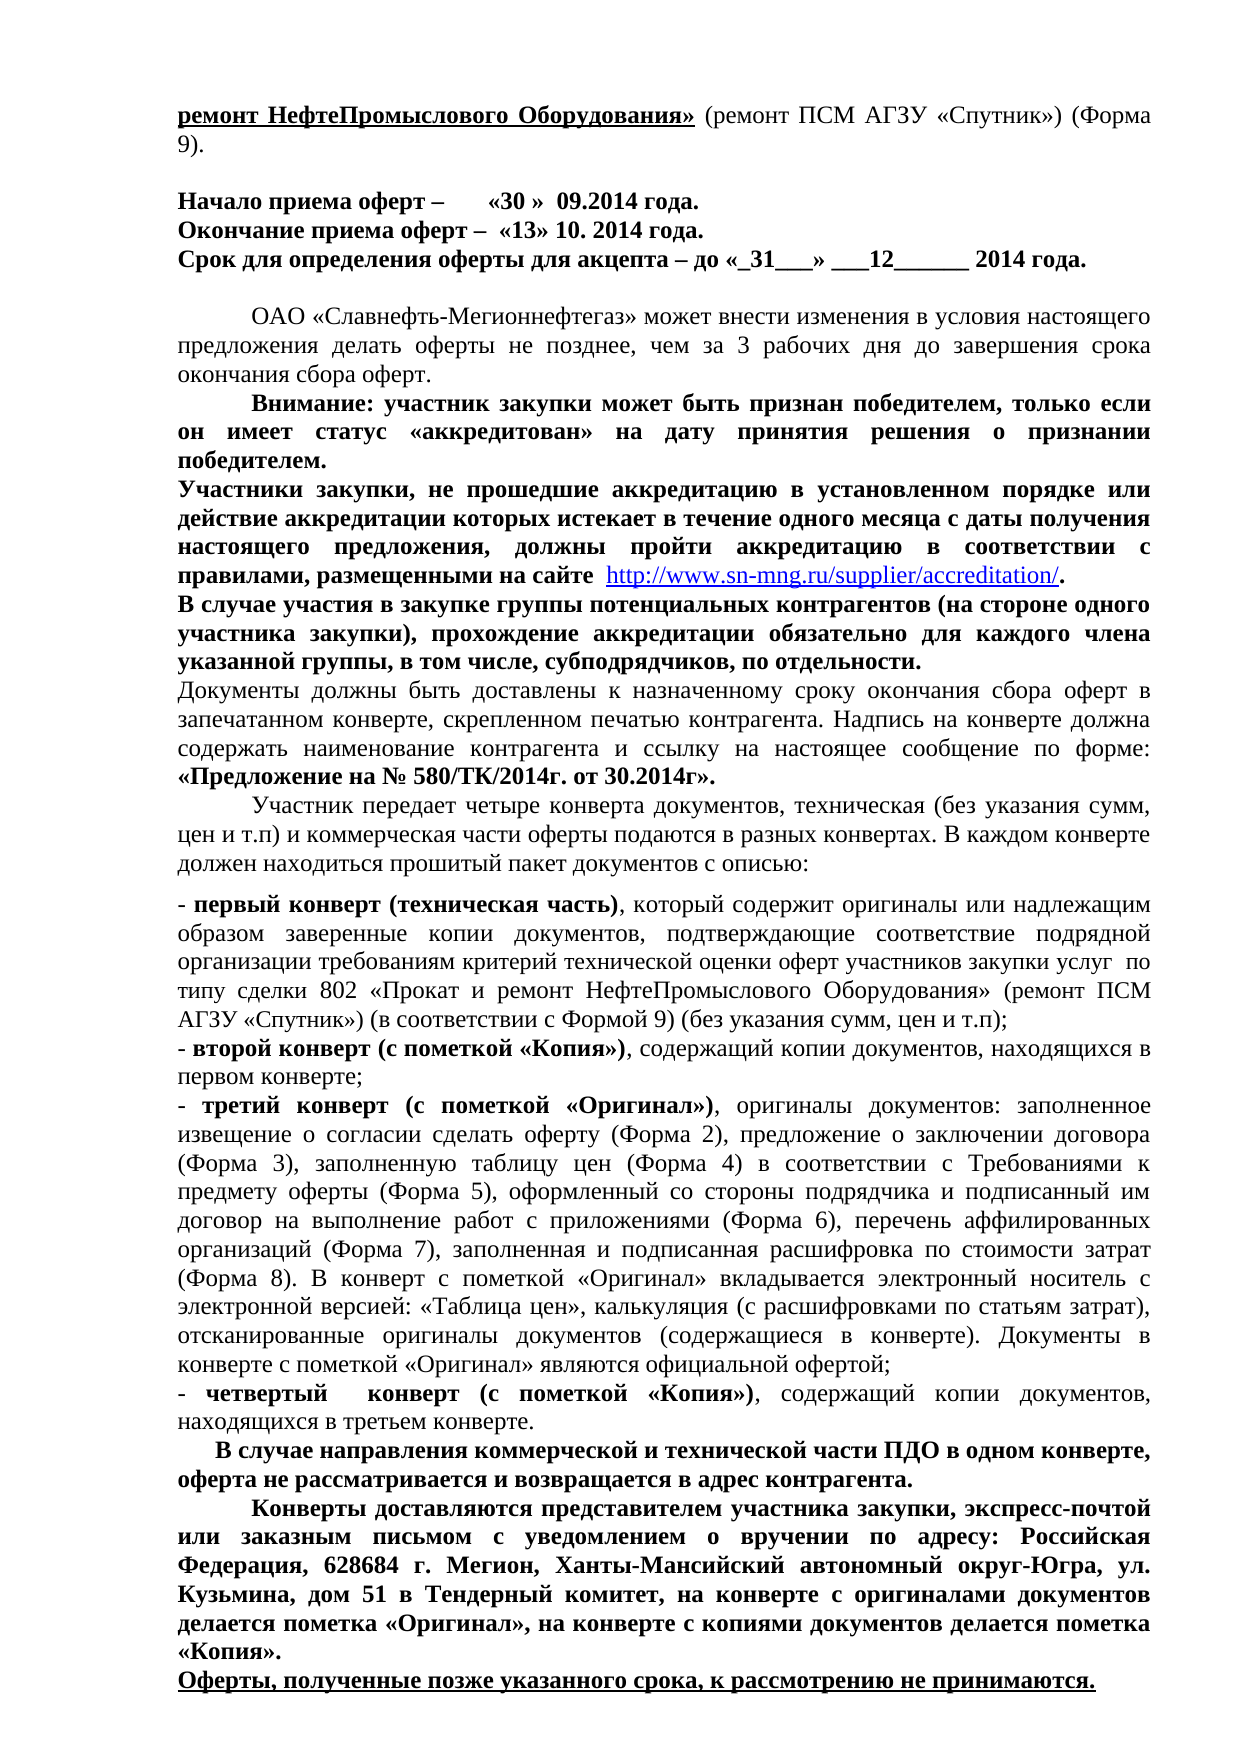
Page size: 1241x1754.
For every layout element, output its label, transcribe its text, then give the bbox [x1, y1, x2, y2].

text Окончание приема оферт – «13» 10. 2014 года. [177, 215, 1152, 244]
text - первый конверт (техническая часть), который содержит оригиналы или надлежащим образом заверенные копии документов, подтверждающие соответствие подрядной организации требованиям критерий технической оценки оферт участников закупки услуг по типу сделки 802 «Прокат и ремонт НефтеПромыслового Оборудования» (ремонт ПСМ АГЗУ «Спутник») (в соответствии с Формой 9) (без указания сумм, цен и т.п); [177, 889, 1152, 1033]
text В случае участия в закупке группы потенциальных контрагентов (на стороне одного участника закупки), прохождение аккредитации обязательно для каждого члена указанной группы, в том числе, субподрядчиков, по отдельности. [177, 589, 1152, 675]
text Участник передает четыре конверта документов, техническая (без указания сумм, цен и т.п) и коммерческая части оферты подаются в разных конвертах. В каждом конверте должен находиться прошитый пакет документов с описью: [177, 790, 1152, 876]
text - второй конверт (с пометкой «Копия»), содержащий копии документов, находящихся в первом конверте; [177, 1033, 1152, 1090]
text - третий конверт (с пометкой «Оригинал»), оригиналы документов: заполненное извещение о согласии сделать оферту (Форма 2), предложение о заключении договора (Форма 3), заполненную таблицу цен (Форма 4) в соответствии с Требованиями к предмету оферты (Форма 5), оформленный со стороны подрядчика и подписанный им договор на выполнение работ с приложениями (Форма 6), перечень аффилированных организаций (Форма 7), заполненная и подписанная расшифровка по стоимости затрат (Форма 8). В конверт с пометкой «Оригинал» вкладывается электронный носитель с электронной версией: «Таблица цен», калькуляция (с расшифровками по статьям затрат), отсканированные оригиналы документов (содержащиеся в конверте). Документы в конверте с пометкой «Оригинал» являются официальной офертой; [177, 1090, 1152, 1378]
text Срок для определения оферты для акцепта – до «_31___» ___12______ 2014 года. [177, 244, 1152, 273]
text Оферты, полученные позже указанного срока, к рассмотрению не принимаются. [177, 1665, 1152, 1694]
text Конверты доставляются представителем участника закупки, экспресс-почтой или заказным письмом с уведомлением о вручении по адресу: Российская Федерация, 628684 г. Мегион, Ханты-Мансийский автономный округ-Югра, ул. Кузьмина, дом 51 в Тендерный комитет, на конверте с оригиналами документов делается пометка «Оригинал», на конверте с копиями документов делается пометка «Копия». [177, 1493, 1152, 1665]
text - четвертый конверт (с пометкой «Копия»), содержащий копии документов, находящихся в третьем конверте. [177, 1378, 1152, 1435]
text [177, 100, 1152, 158]
text Внимание: участник закупки может быть признан победителем, только если он имеет статус «аккредитован» на дату принятия решения о признании победителем. [177, 388, 1152, 474]
text Документы должны быть доставлены к назначенному сроку окончания сбора оферт в запечатанном конверте, скрепленном печатью контрагента. Надпись на конверте должна содержать наименование контрагента и ссылку на настоящее сообщение по форме: «Предложение на № 580/ТК/2014г. от 30.2014г». [177, 675, 1152, 790]
text ОАО «Славнефть-Мегионнефтегаз» может внести изменения в условия настоящего предложения делать оферты не позднее, чем за 3 рабочих дня до завершения срока окончания сбора оферт. [177, 301, 1152, 388]
text Начало приема оферт – «30 » 09.2014 года. [177, 186, 1152, 215]
text Участники закупки, не прошедшие аккредитацию в установленном порядке или действие аккредитации которых истекает в течение одного месяца с даты получения настоящего предложения, должны пройти аккредитацию в соответствии с правилами, размещенными на сайте http://www.sn-mng.ru/supplier/accreditation/. [177, 474, 1152, 589]
text В случае направления коммерческой и технической части ПДО в одном конверте, оферта не рассматривается и возвращается в адрес контрагента. [177, 1435, 1152, 1493]
